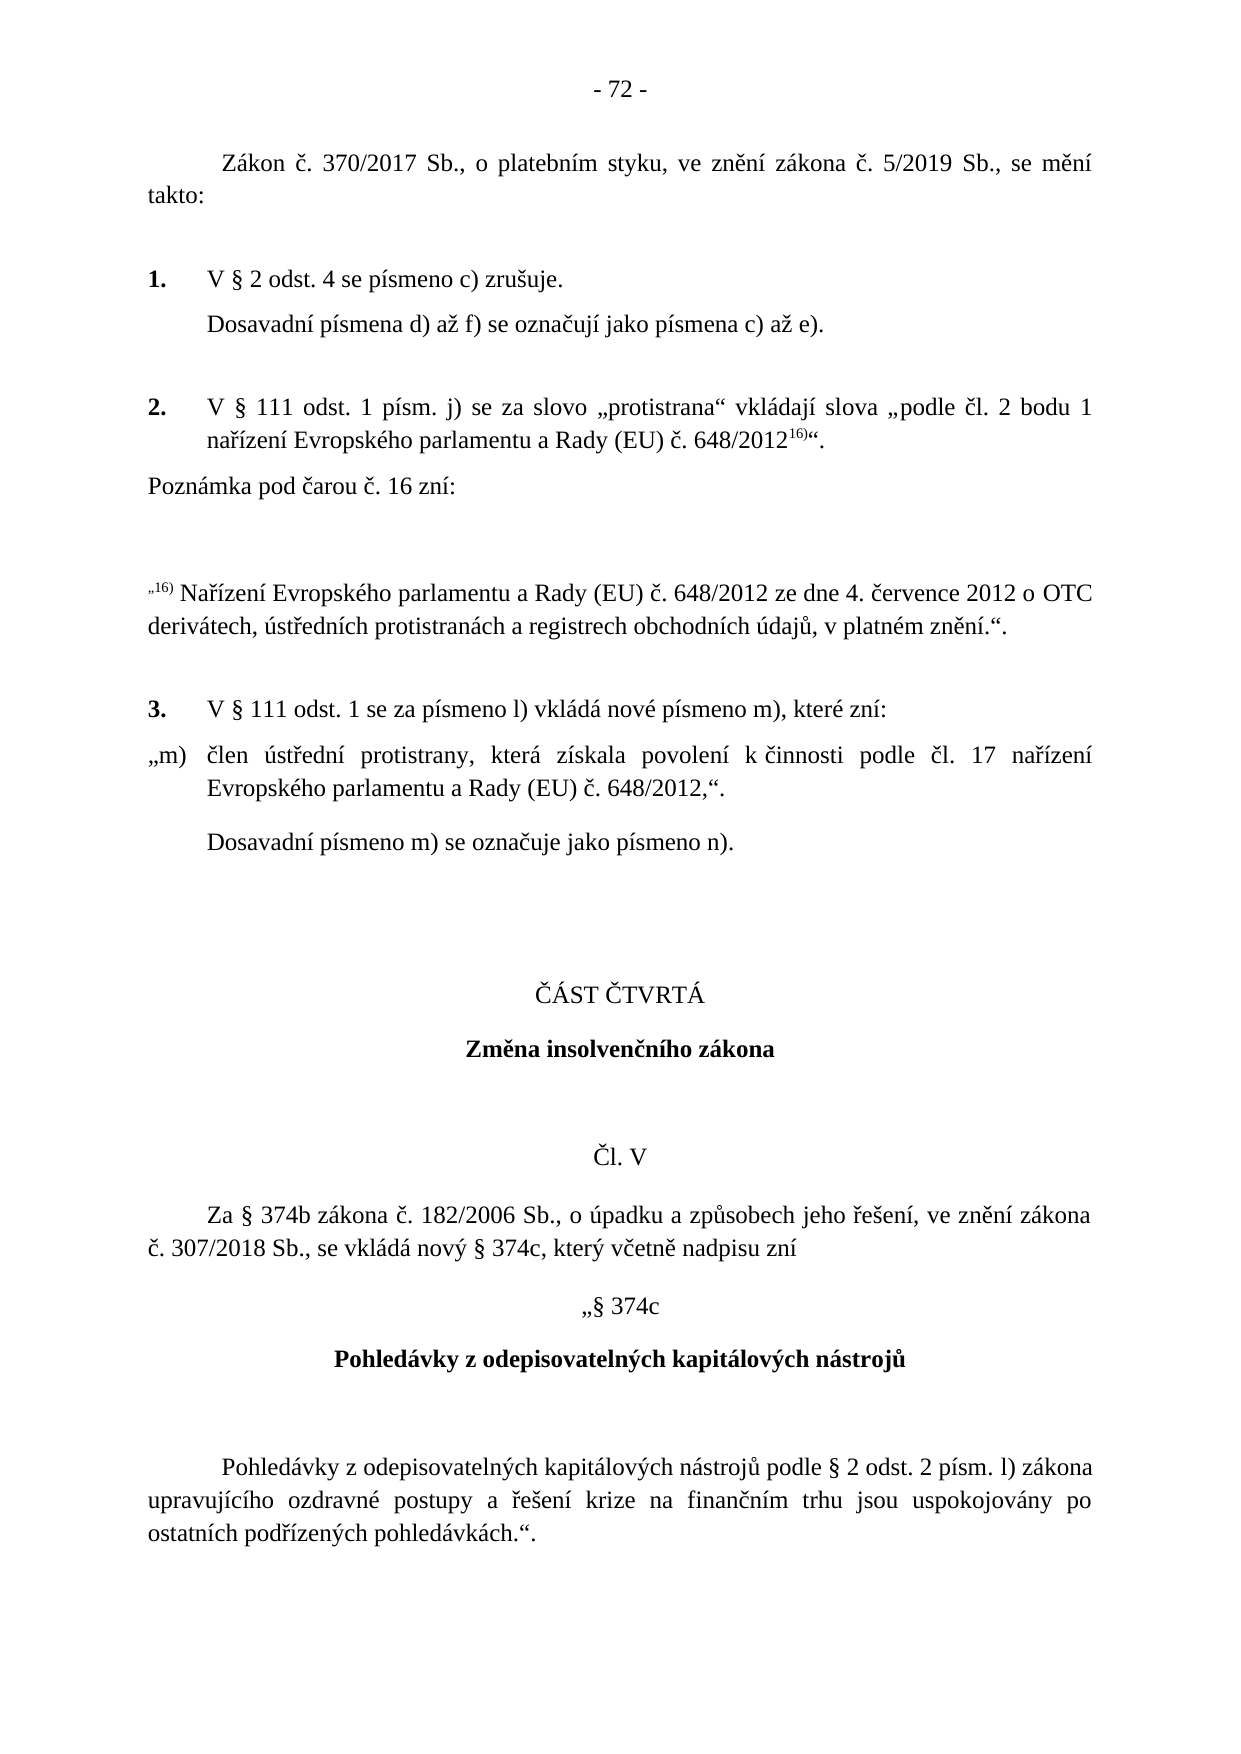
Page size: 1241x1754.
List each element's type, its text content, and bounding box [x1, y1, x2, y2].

text Zákon č. 370/2017 Sb., o platebním styku, ve znění zákona č. 5/2019 Sb., se mění takto: [148, 148, 1093, 209]
text Poznámka pod čarou č. 16 zní: [148, 471, 1093, 499]
text „16) Nařízení Evropského parlamentu a Rady (EU) č. 648/2012 ze dne 4. července 2012 o OTC derivátech, ústředních protistranách a registrech obchodních údajů, v platném znění.“. [148, 578, 1093, 640]
text Za § 374b zákona č. 182/2006 Sb., o úpadku a způsobech jeho řešení, ve znění zákona č. 307/2018 Sb., se vkládá nový § 374c, který včetně nadpisu zní [148, 1200, 1093, 1261]
text ČÁST ČTVRTÁ [148, 980, 1093, 1009]
text Pohledávky z odepisovatelných kapitálových nástrojů [148, 1344, 1093, 1373]
text Změna insolvenčního zákona [148, 1034, 1093, 1063]
list V § 2 odst. 4 se písmeno c) zrušuje. [148, 264, 1093, 292]
list V § 111 odst. 1 písm. j) se za slovo „protistrana“ vkládají slova „podle čl. 2 bodu 1 nařízení Evropského parlamentu a Rady (EU) č. 648/201216)“. [148, 392, 1093, 454]
text „§ 374c [148, 1291, 1093, 1319]
text Čl. V [148, 1142, 1093, 1170]
list V § 111 odst. 1 se za písmeno l) vkládá nové písmeno m), které zní: [148, 694, 1093, 723]
text „m) člen ústřední protistrany, která získala povolení k činnosti podle čl. 17 nařízení Evropského parlamentu a Rady (EU) č. 648/2012,“. [148, 740, 1093, 802]
text Dosavadní písmeno m) se označuje jako písmeno n). [148, 827, 1093, 856]
text Dosavadní písmena d) až f) se označují jako písmena c) až e). [148, 309, 1093, 338]
text Pohledávky z odepisovatelných kapitálových nástrojů podle § 2 odst. 2 písm. l) zákona upravujícího ozdravné postupy a řešení krize na finančním trhu jsou uspokojovány po ostatních podřízených pohledávkách.“. [148, 1452, 1093, 1547]
